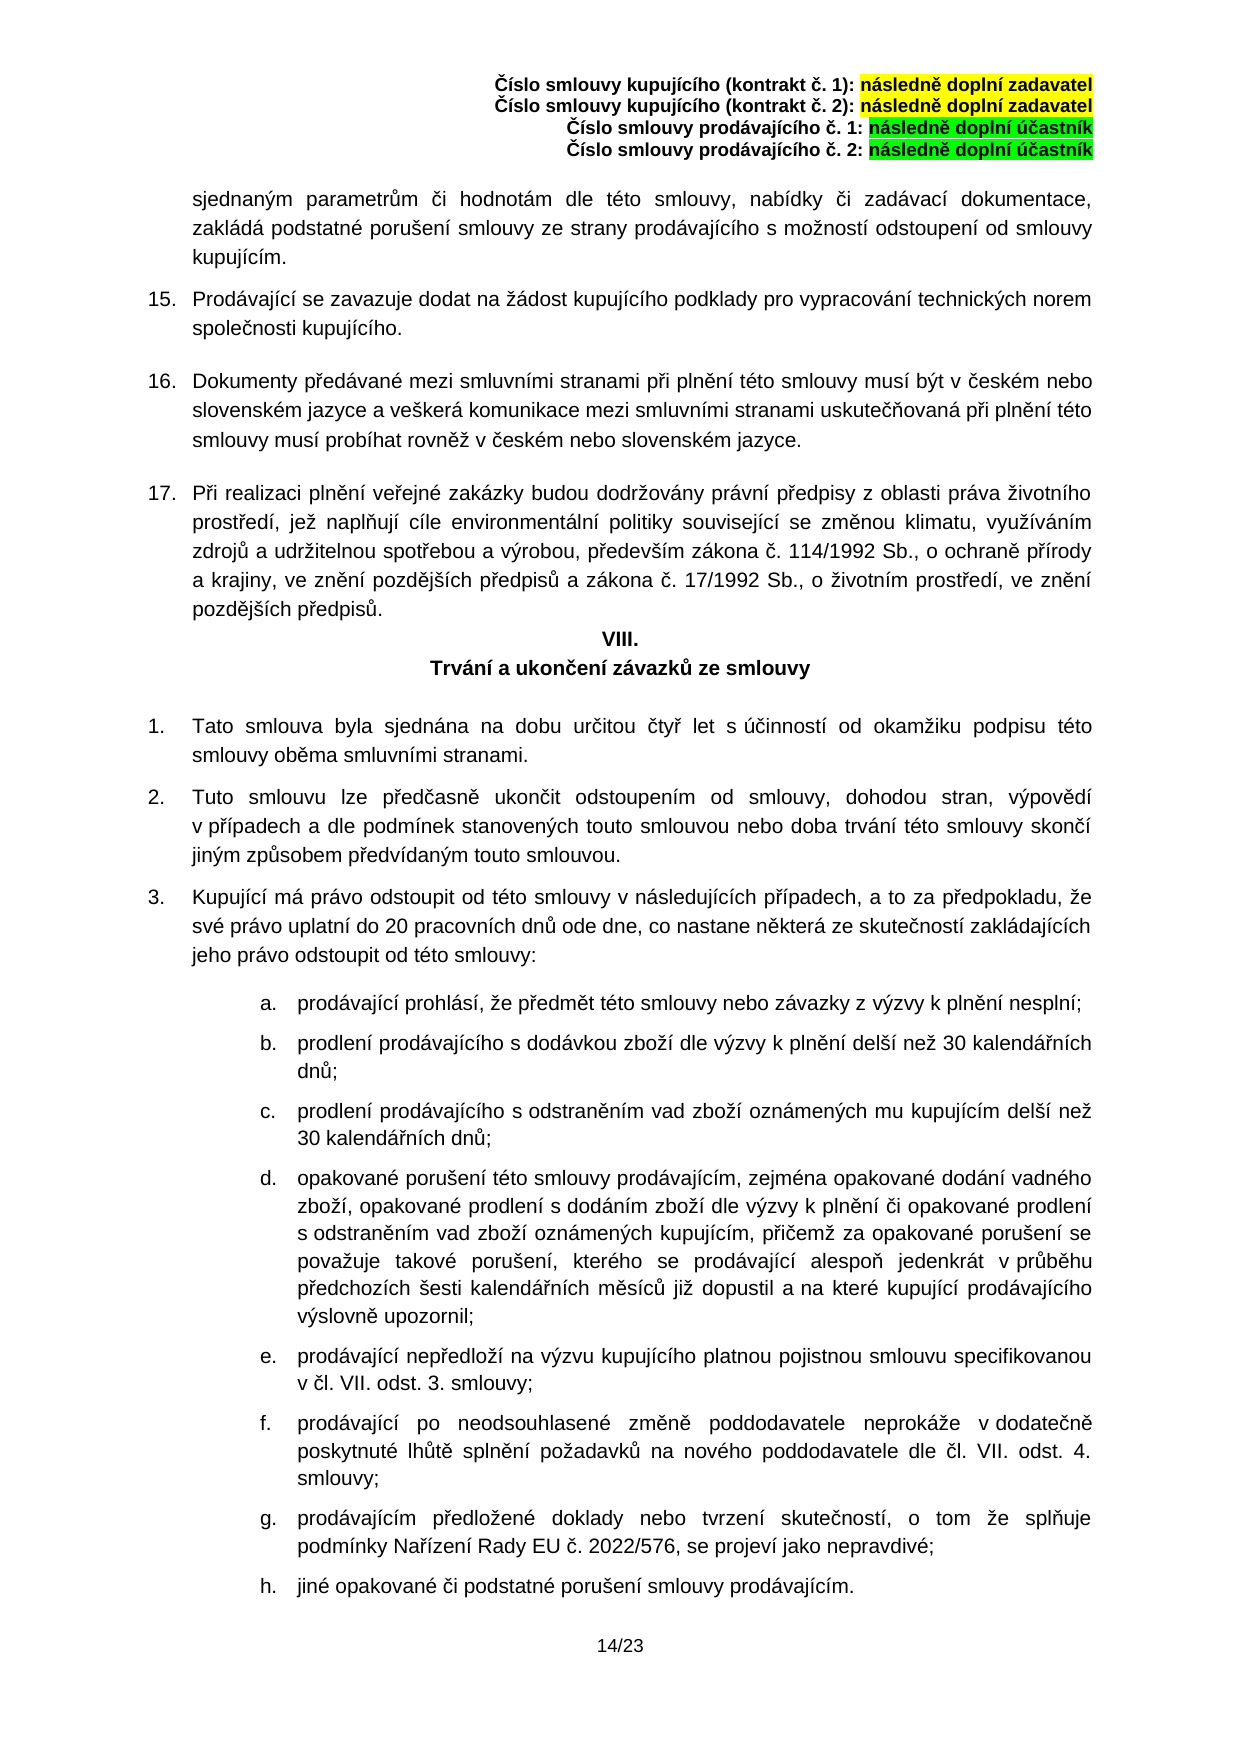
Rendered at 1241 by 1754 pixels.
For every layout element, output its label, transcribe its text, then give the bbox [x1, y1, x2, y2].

list prodávajícím předložené doklady nebo tvrzení skutečností, o tom že splňuje podmínky Nařízení Rady EU č. 2022/576, se projeví jako nepravdivé; [260, 1506, 1093, 1557]
list prodávající prohlásí, že předmět této smlouvy nebo závazky z výzvy k plnění nesplní; [260, 991, 1093, 1015]
text Trvání a ukončení závazků ze smlouvy [148, 650, 1093, 679]
list Dokumenty předávané mezi smluvními stranami při plnění této smlouvy musí být v českém nebo slovenském jazyce a veškerá komunikace mezi smluvními stranami uskutečňovaná při plnění této smlouvy musí probíhat rovněž v českém nebo slovenském jazyce. [148, 364, 1093, 451]
list opakované porušení této smlouvy prodávajícím, zejména opakované dodání vadného zboží, opakované prodlení s dodáním zboží dle výzvy k plnění či opakované prodlení s odstraněním vad zboží oznámených kupujícím, přičemž za opakované porušení se považuje takové porušení, kterého se prodávající alespoň jedenkrát v průběhu předchozích šesti kalendářních měsíců již dopustil a na které kupující prodávajícího výslovně upozornil; [260, 1166, 1093, 1327]
list Tuto smlouvu lze předčasně ukončit odstoupením od smlouvy, dohodou stran, výpovědí v případech a dle podmínek stanovených touto smlouvou nebo doba trvání této smlouvy skončí jiným způsobem předvídaným touto smlouvou. [148, 779, 1093, 867]
list prodávající nepředloží na výzvu kupujícího platnou pojistnou smlouvu specifikovanou v čl. VII. odst. 3. smlouvy; [260, 1343, 1093, 1395]
list prodlení prodávajícího s dodávkou zboží dle výzvy k plnění delší než 30 kalendářních dnů; [260, 1031, 1093, 1082]
list jiné opakované či podstatné porušení smlouvy prodávajícím. [260, 1573, 1093, 1597]
list Prodávající se zavazuje dodat na žádost kupujícího podklady pro vypracování technických norem společnosti kupujícího. [148, 282, 1093, 340]
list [148, 182, 1093, 269]
list prodlení prodávajícího s odstraněním vad zboží oznámených mu kupujícím delší než 30 kalendářních dnů; [260, 1098, 1093, 1150]
list Tato smlouva byla sjednána na dobu určitou čtyř let s účinností od okamžiku podpisu této smlouvy oběma smluvními stranami. [148, 709, 1093, 767]
list Kupující má právo odstoupit od této smlouvy v následujících případech, a to za předpokladu, že své právo uplatní do 20 pracovních dnů ode dne, co nastane některá ze skutečností zakládajících jeho právo odstoupit od této smlouvy: [148, 879, 1093, 967]
text VIII. [148, 621, 1093, 650]
list Při realizaci plnění veřejné zakázky budou dodržovány právní předpisy z oblasti práva životního prostředí, jež naplňují cíle environmentální politiky související se změnou klimatu, využíváním zdrojů a udržitelnou spotřebou a výrobou, především zákona č. 114/1992 Sb., o ochraně přírody a krajiny, ve znění pozdějších předpisů a zákona č. 17/1992 Sb., o životním prostředí, ve znění pozdějších předpisů. [148, 475, 1093, 621]
list prodávající po neodsouhlasené změně poddodavatele neprokáže v dodatečně poskytnuté lhůtě splnění požadavků na nového poddodavatele dle čl. VII. odst. 4. smlouvy; [260, 1411, 1093, 1490]
